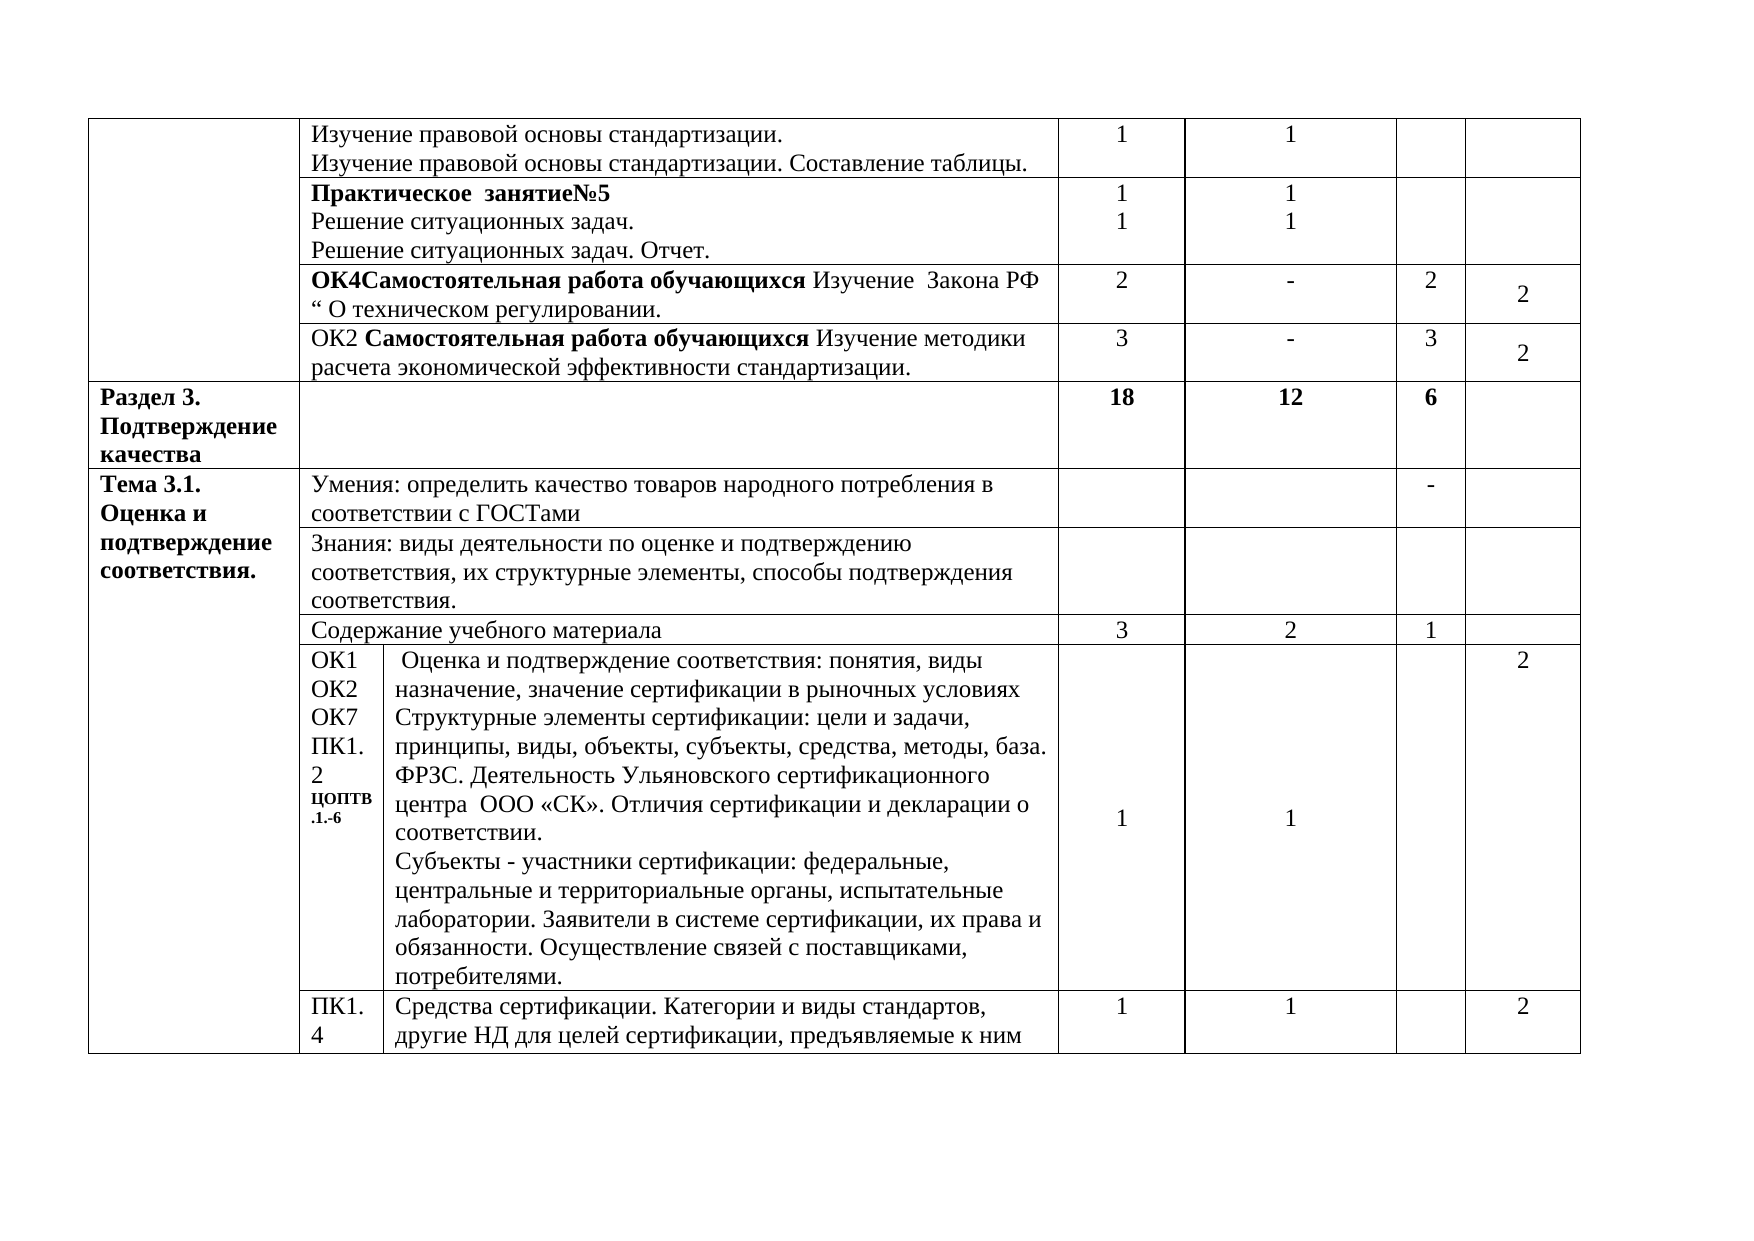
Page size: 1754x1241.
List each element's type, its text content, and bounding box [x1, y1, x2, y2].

table_cell - [1186, 265, 1396, 322]
table_cell ОК1 ОК2 ОК7 ПК1.2 ЦОПТВ.1.-6 [300, 645, 383, 990]
table_cell Практическое занятие№5 Решение ситуационных задач. Решение ситуационных задач. Отчет. [300, 178, 1058, 264]
table_cell ОК2 Самостоятельная работа обучающихся Изучение методики расчета экономической эффективности стандартизации. [300, 324, 1058, 381]
table_cell 3 [1397, 324, 1465, 381]
table_cell 3 [1059, 324, 1184, 381]
table_cell 1 [1059, 991, 1184, 1053]
table_cell [1397, 991, 1465, 1053]
table_cell 2 [1466, 265, 1580, 322]
table_cell 1 1 [1186, 119, 1396, 177]
table_cell 3 [1059, 615, 1184, 644]
table_cell 2 [1397, 265, 1465, 322]
table_cell 2 [1466, 324, 1580, 381]
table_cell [300, 119, 1058, 177]
table_cell Умения: определить качество товаров народного потребления в соответствии с ГОСТами [300, 469, 1058, 527]
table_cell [300, 991, 383, 1053]
table_cell Раздел 3. Подтверждение качества [89, 382, 299, 468]
table_cell 6 [1397, 382, 1465, 468]
table_cell 1 1 [1186, 178, 1396, 264]
table_cell 2 [1466, 645, 1580, 990]
table_cell 12 [1186, 382, 1396, 468]
table_cell [300, 382, 1058, 468]
table_cell 1 [1397, 615, 1465, 644]
table_cell Знания: виды деятельности по оценке и подтверждению соответствия, их структурные элементы, способы подтверждения соответствия. [300, 528, 1058, 614]
table_cell [1059, 469, 1184, 527]
table_cell - [1186, 324, 1396, 381]
table_cell 2 [1466, 991, 1580, 1053]
table_cell Оценка и подтверждение соответствия: понятия, виды назначение, значение сертификации в рыночных условиях Структурные элементы сертификации: цели и задачи, принципы, виды, объекты, субъекты, средства, методы, база. ФРЗС. Деятельность Ульяновского сертификационного центра ООО «СК». Отличия сертификации и декларации о соответствии. Субъекты - участники сертификации: федеральные, центральные и территориальные органы, испытательные лаборатории. Заявители в системе сертификации, их права и обязанности. Осуществление связей с поставщиками, потребителями. [384, 645, 1058, 990]
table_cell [384, 991, 1058, 1053]
table_cell 18 [1059, 382, 1184, 468]
table_cell [1397, 178, 1465, 264]
table_cell 1 [1186, 991, 1396, 1053]
table_cell 2 [1059, 265, 1184, 322]
table_cell 1 [1059, 645, 1184, 990]
table_cell 1 1 [1059, 178, 1184, 264]
table_cell [1397, 645, 1465, 990]
table_cell [1397, 119, 1465, 177]
table_cell [1466, 382, 1580, 468]
table_cell [1466, 469, 1580, 527]
table_cell 2 [1186, 615, 1396, 644]
table_cell [1397, 528, 1465, 614]
table_cell Содержание учебного материала [300, 615, 1058, 644]
table_cell [1466, 528, 1580, 614]
table_cell [1059, 528, 1184, 614]
table_cell [1186, 528, 1396, 614]
table_cell 1 [1186, 645, 1396, 990]
table_cell [1466, 615, 1580, 644]
table_cell - [1397, 469, 1465, 527]
table_cell [1466, 119, 1580, 177]
table_cell Тема 3.1. Оценка и подтверждение соответствия. [89, 469, 299, 1053]
table_cell [1466, 178, 1580, 264]
table_cell 1 1 [1059, 119, 1184, 177]
table_cell ОК4Самостоятельная работа обучающихся Изучение Закона РФ “ О техническом регулировании. [300, 265, 1058, 322]
table_cell [1186, 469, 1396, 527]
